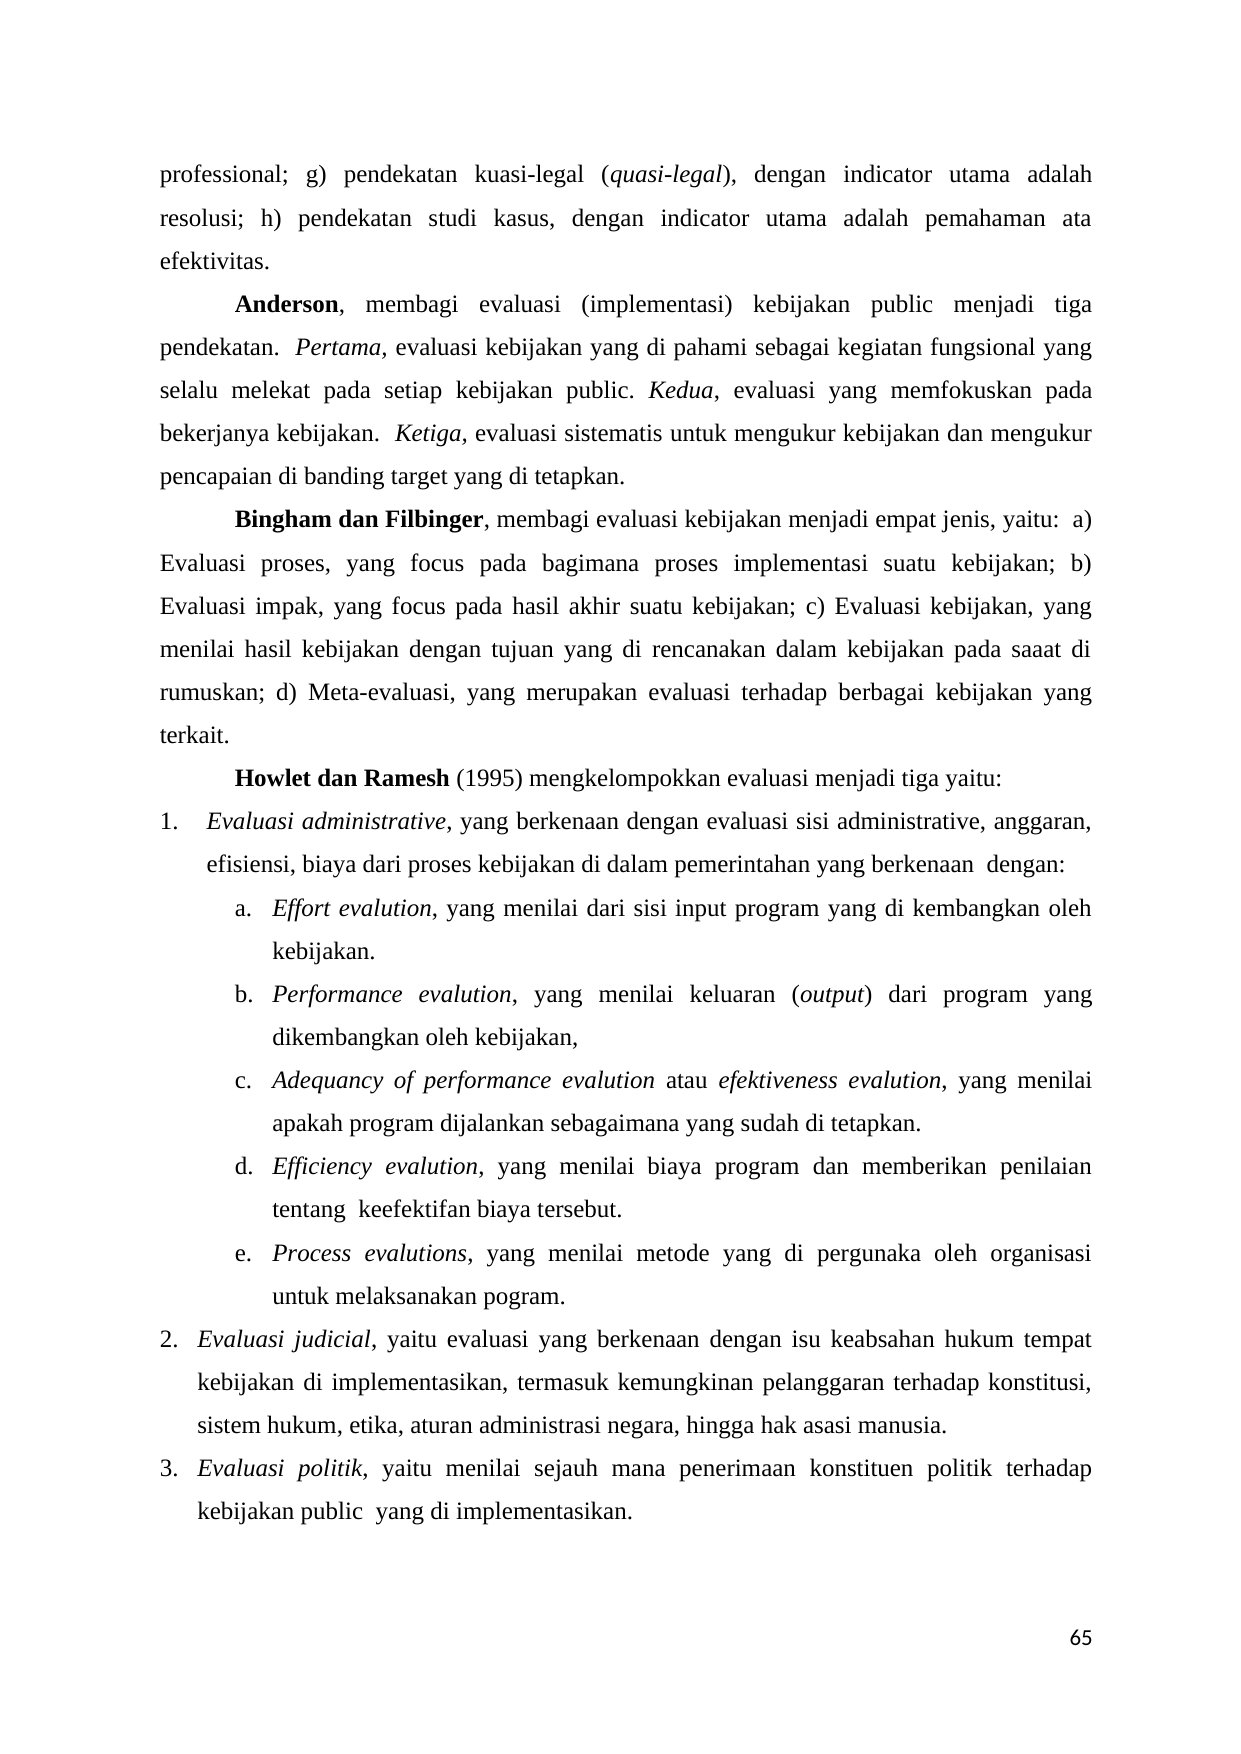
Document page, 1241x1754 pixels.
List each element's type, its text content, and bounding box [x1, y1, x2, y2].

text Bingham dan Filbinger, membagi evaluasi kebijakan menjadi empat jenis, yaitu: a) Evaluasi proses, yang focus pada bagimana proses implementasi suatu kebijakan; b) Evaluasi impak, yang focus pada hasil akhir suatu kebijakan; c) Evaluasi kebijakan, yang menilai hasil kebijakan dengan tujuan yang di rencanakan dalam kebijakan pada saaat di rumuskan; d) Meta-evaluasi, yang merupakan evaluasi terhadap berbagai kebijakan yang terkait. [159, 504, 1092, 749]
list Evaluasi politik, yaitu menilai sejauh mana penerimaan konstituen politik terhadap kebijakan public yang di implementasikan. [159, 1453, 1092, 1525]
list Adequancy of performance evalution atau efektiveness evalution, yang menilai apakah program dijalankan sebagaimana yang sudah di tetapkan. [234, 1065, 1092, 1137]
list Process evalutions, yang menilai metode yang di pergunaka oleh organisasi untuk melaksanakan pogram. [234, 1238, 1092, 1309]
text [159, 159, 1092, 274]
text Anderson, membagi evaluasi (implementasi) kebijakan public menjadi tiga pendekatan. Pertama, evaluasi kebijakan yang di pahami sebagai kegiatan fungsional yang selalu melekat pada setiap kebijakan public. Kedua, evaluasi yang memfokuskan pada bekerjanya kebijakan. Ketiga, evaluasi sistematis untuk mengukur kebijakan dan mengukur pencapaian di banding target yang di tetapkan. [159, 289, 1092, 490]
list Effort evalution, yang menilai dari sisi input program yang di kembangkan oleh kebijakan. [234, 893, 1092, 964]
list Performance evalution, yang menilai keluaran (output) dari program yang dikembangkan oleh kebijakan, [234, 979, 1092, 1051]
text Howlet dan Ramesh (1995) mengkelompokkan evaluasi menjadi tiga yaitu: [197, 763, 1092, 792]
list Efficiency evalution, yang menilai biaya program dan memberikan penilaian tentang keefektifan biaya tersebut. [234, 1151, 1092, 1223]
list Evaluasi administrative, yang berkenaan dengan evaluasi sisi administrative, anggaran, efisiensi, biaya dari proses kebijakan di dalam pemerintahan yang berkenaan dengan: [159, 806, 1092, 878]
list Evaluasi judicial, yaitu evaluasi yang berkenaan dengan isu keabsahan hukum tempat kebijakan di implementasikan, termasuk kemungkinan pelanggaran terhadap konstitusi, sistem hukum, etika, aturan administrasi negara, hingga hak asasi manusia. [159, 1324, 1092, 1439]
